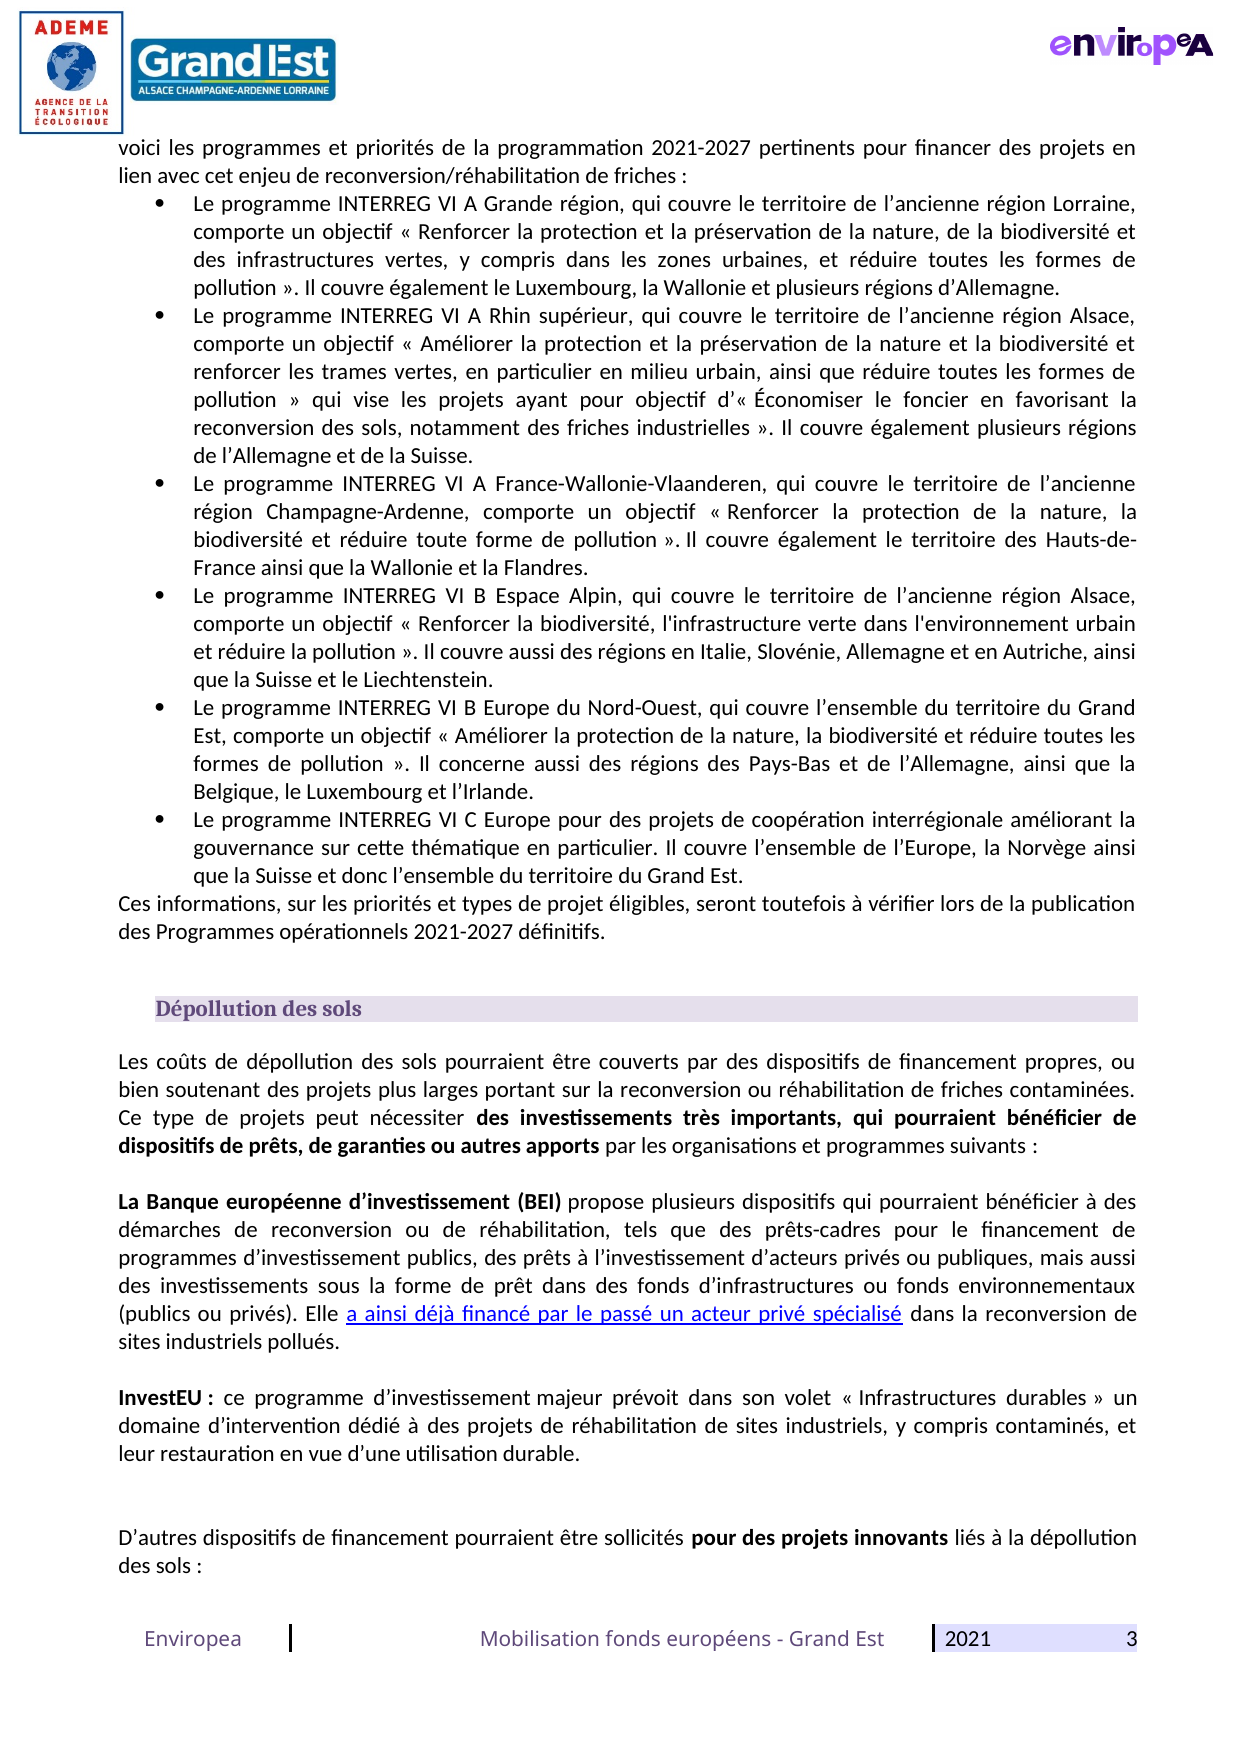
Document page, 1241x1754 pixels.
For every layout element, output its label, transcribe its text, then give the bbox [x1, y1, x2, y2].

text Ces informations, sur les priorités et types de projet éligibles, seront toutefois à vérifier lors de la publication des Programmes opérationnels 2021-2027 définitifs. [118, 889, 1138, 946]
picture [1050, 27, 1214, 65]
text InvestEU : ce programme d’investissement majeur prévoit dans son volet « Infrastructures durables » un domaine d’intervention dédié à des projets de réhabilitation de sites industriels, y compris contaminés, et leur restauration en vue d’une utilisation durable. [118, 1383, 1138, 1467]
list Le programme INTERREG VI A Grande région, qui couvre le territoire de l’ancienne région Lorraine, comporte un objectif « Renforcer la protection et la préservation de la nature, de la biodiversité et des infrastructures vertes, y compris dans les zones urbaines, et réduire toutes les formes de pollution ». Il couvre également le Luxembourg, la Wallonie et plusieurs régions d’Allemagne. [156, 189, 1138, 301]
picture [5, 7, 339, 138]
list Le programme INTERREG VI A Rhin supérieur, qui couvre le territoire de l’ancienne région Alsace, comporte un objectif « Améliorer la protection et la préservation de la nature et la biodiversité et renforcer les trames vertes, en particulier en milieu urbain, ainsi que réduire toutes les formes de pollution » qui vise les projets ayant pour objectif d’« Économiser le foncier en favorisant la reconversion des sols, notamment des friches industrielles ». Il couvre également plusieurs régions de l’Allemagne et de la Suisse. [156, 301, 1138, 469]
list Le programme INTERREG VI C Europe pour des projets de coopération interrégionale améliorant la gouvernance sur cette thématique en particulier. Il couvre l’ensemble de l’Europe, la Norvège ainsi que la Suisse et donc l’ensemble du territoire du Grand Est. [156, 805, 1138, 889]
list Le programme INTERREG VI A France-Wallonie-Vlaanderen, qui couvre le territoire de l’ancienne région Champagne-Ardenne, comporte un objectif « Renforcer la protection de la nature, la biodiversité et réduire toute forme de pollution ». Il couvre également le territoire des Hauts-de-France ainsi que la Wallonie et la Flandres. [156, 469, 1138, 581]
text La Banque européenne d’investissement (BEI) propose plusieurs dispositifs qui pourraient bénéficier à des démarches de reconversion ou de réhabilitation, tels que des prêts-cadres pour le financement de programmes d’investissement publics, des prêts à l’investissement d’acteurs privés ou publiques, mais aussi des investissements sous la forme de prêt dans des fonds d’infrastructures ou fonds environnementaux (publics ou privés). Elle a ainsi déjà financé par le passé un acteur privé spécialisé dans la reconversion de sites industriels pollués. [118, 1187, 1138, 1355]
subtitle Dépollution des sols [155, 996, 1138, 1022]
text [118, 133, 1138, 189]
list Le programme INTERREG VI B Espace Alpin, qui couvre le territoire de l’ancienne région Alsace, comporte un objectif « Renforcer la biodiversité, l'infrastructure verte dans l'environnement urbain et réduire la pollution ». Il couvre aussi des régions en Italie, Slovénie, Allemagne et en Autriche, ainsi que la Suisse et le Liechtenstein. [156, 581, 1138, 693]
text D’autres dispositifs de financement pourraient être sollicités pour des projets innovants liés à la dépollution des sols : [118, 1523, 1138, 1579]
list Le programme INTERREG VI B Europe du Nord-Ouest, qui couvre l’ensemble du territoire du Grand Est, comporte un objectif « Améliorer la protection de la nature, la biodiversité et réduire toutes les formes de pollution ». Il concerne aussi des régions des Pays-Bas et de l’Allemagne, ainsi que la Belgique, le Luxembourg et l’Irlande. [156, 693, 1138, 805]
text Les coûts de dépollution des sols pourraient être couverts par des dispositifs de financement propres, ou bien soutenant des projets plus larges portant sur la reconversion ou réhabilitation de friches contaminées. Ce type de projets peut nécessiter des investissements très importants, qui pourraient bénéficier de dispositifs de prêts, de garanties ou autres apports par les organisations et programmes suivants : [118, 1047, 1138, 1159]
